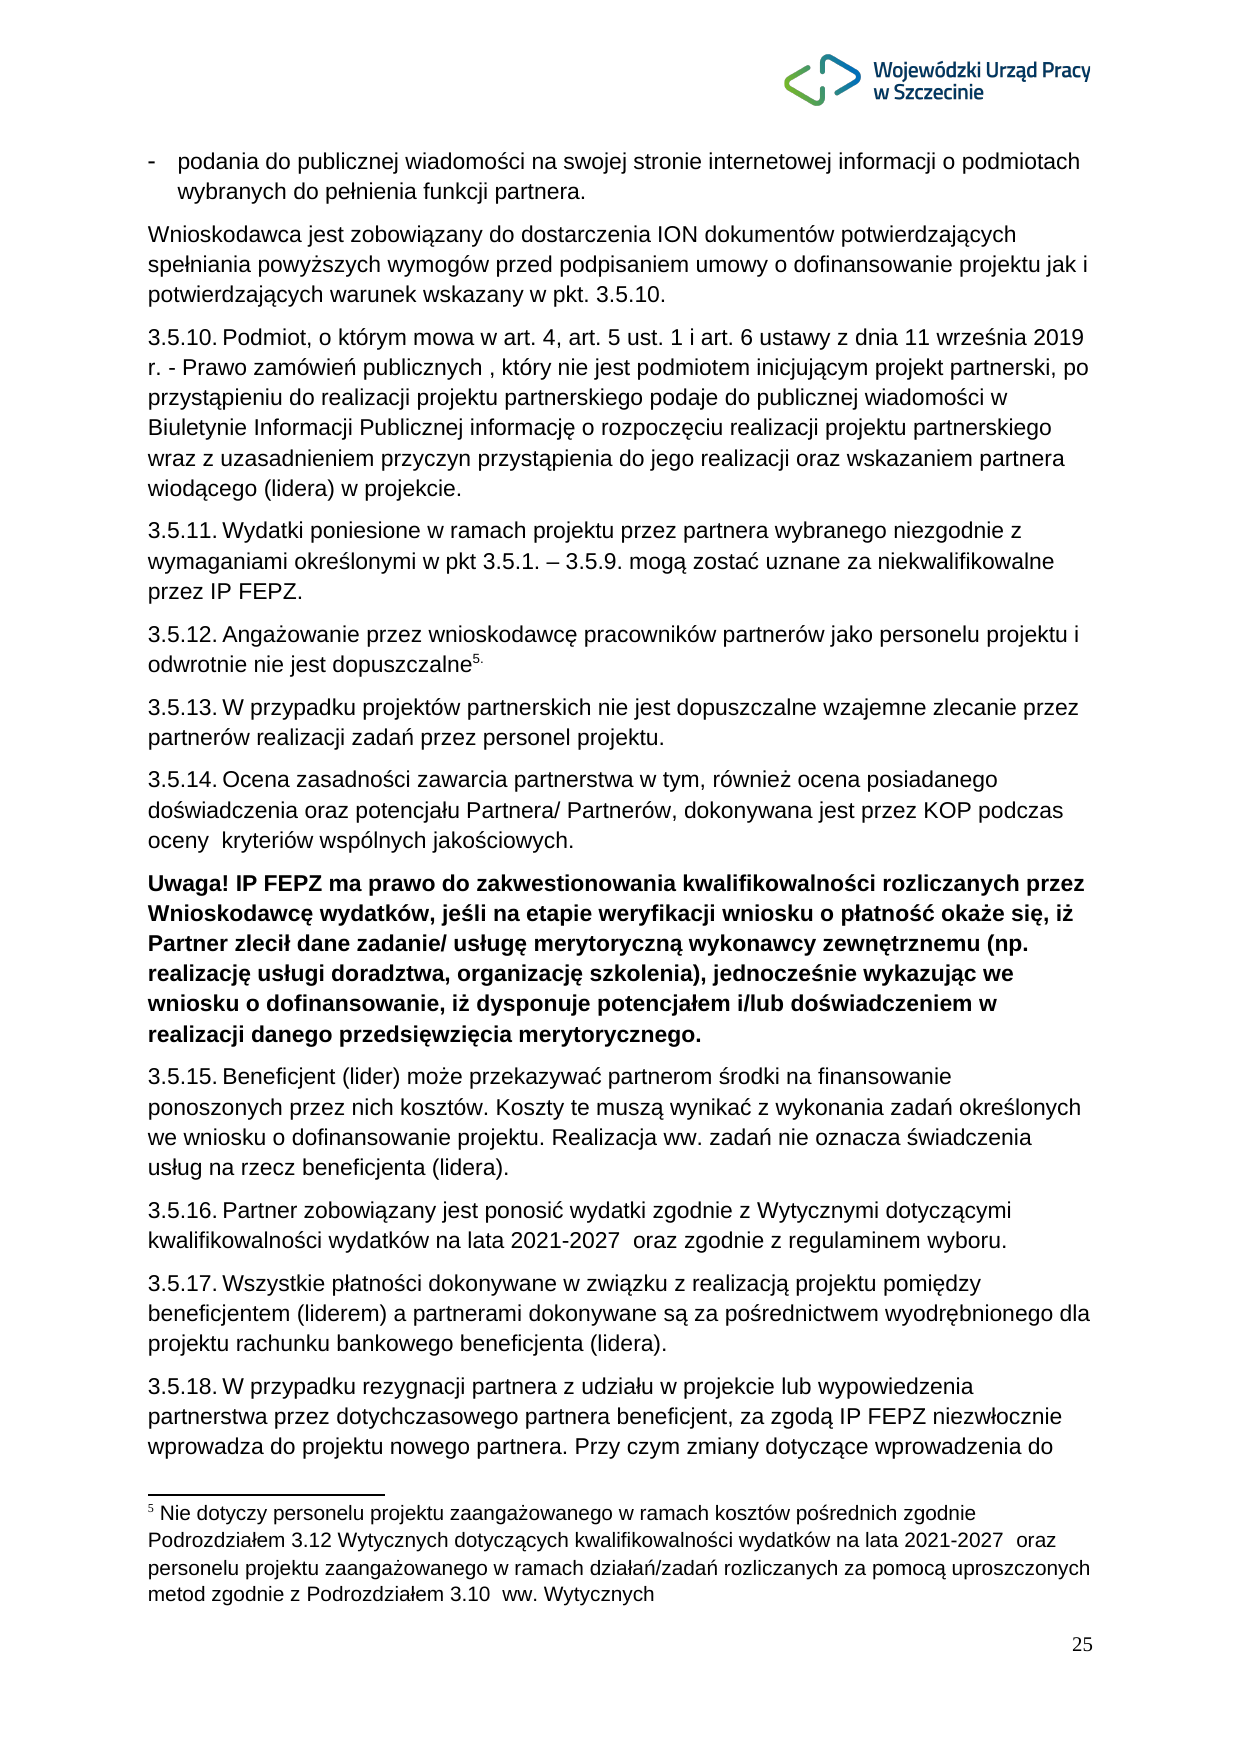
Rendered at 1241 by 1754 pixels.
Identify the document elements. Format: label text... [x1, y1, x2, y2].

list podania do publicznej wiadomości na swojej stronie internetowej informacji o podmiotach wybranych do pełnienia funkcji partnera. [148, 148, 1092, 204]
list Beneficjent (lider) może przekazywać partnerom środki na finansowanie ponoszonych przez nich kosztów. Koszty te muszą wynikać z wykonania zadań określonych we wniosku o dofinansowanie projektu. Realizacja ww. zadań nie oznacza świadczenia usług na rzecz beneficjenta (lidera). [148, 1063, 1092, 1180]
list Wydatki poniesione w ramach projektu przez partnera wybranego niezgodnie z wymaganiami określonymi w pkt 3.5.1. – 3.5.9. mogą zostać uznane za niekwalifikowalne przez IP FEPZ. [148, 517, 1092, 604]
list Angażowanie przez wnioskodawcę pracowników partnerów jako personelu projektu i odwrotnie nie jest dopuszczalne. [148, 621, 1092, 677]
list W przypadku projektów partnerskich nie jest dopuszczalne wzajemne zlecanie przez partnerów realizacji zadań przez personel projektu. [148, 693, 1092, 750]
list Ocena zasadności zawarcia partnerstwa w tym, również ocena posiadanego doświadczenia oraz potencjału Partnera/ Partnerów, dokonywana jest przez KOP podczas oceny kryteriów wspólnych jakościowych. [148, 766, 1092, 853]
list Uwaga! IP FEPZ ma prawo do zakwestionowania kwalifikowalności rozliczanych przez Wnioskodawcę wydatków, jeśli na etapie weryfikacji wniosku o płatność okaże się, iż Partner zlecił dane zadanie/ usługę merytoryczną wykonawcy zewnętrznemu (np. realizację usługi doradztwa, organizację szkolenia), jednocześnie wykazując we wniosku o dofinansowanie, iż dysponuje potencjałem i/lub doświadczeniem w realizacji danego przedsięwzięcia merytorycznego. [148, 869, 1092, 1047]
picture [784, 54, 1091, 106]
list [148, 1373, 1092, 1459]
list Wnioskodawca jest zobowiązany do dostarczenia ION dokumentów potwierdzających spełniania powyższych wymogów przed podpisaniem umowy o dofinansowanie projektu jak i potwierdzających warunek wskazany w pkt. 3.5.10. [148, 221, 1092, 307]
list Partner zobowiązany jest ponosić wydatki zgodnie z Wytycznymi dotyczącymi kwalifikowalności wydatków na lata 2021-2027 oraz zgodnie z regulaminem wyboru. [148, 1197, 1092, 1253]
list Wszystkie płatności dokonywane w związku z realizacją projektu pomiędzy beneficjentem (liderem) a partnerami dokonywane są za pośrednictwem wyodrębnionego dla projektu rachunku bankowego beneficjenta (lidera). [148, 1269, 1092, 1356]
list Podmiot, o którym mowa w art. 4, art. 5 ust. 1 i art. 6 ustawy z dnia 11 września 2019 r. - Prawo zamówień publicznych , który nie jest podmiotem inicjującym projekt partnerski, po przystąpieniu do realizacji projektu partnerskiego podaje do publicznej wiadomości w Biuletynie Informacji Publicznej informację o rozpoczęciu realizacji projektu partnerskiego wraz z uzasadnieniem przyczyn przystąpienia do jego realizacji oraz wskazaniem partnera wiodącego (lidera) w projekcie. [148, 324, 1092, 501]
